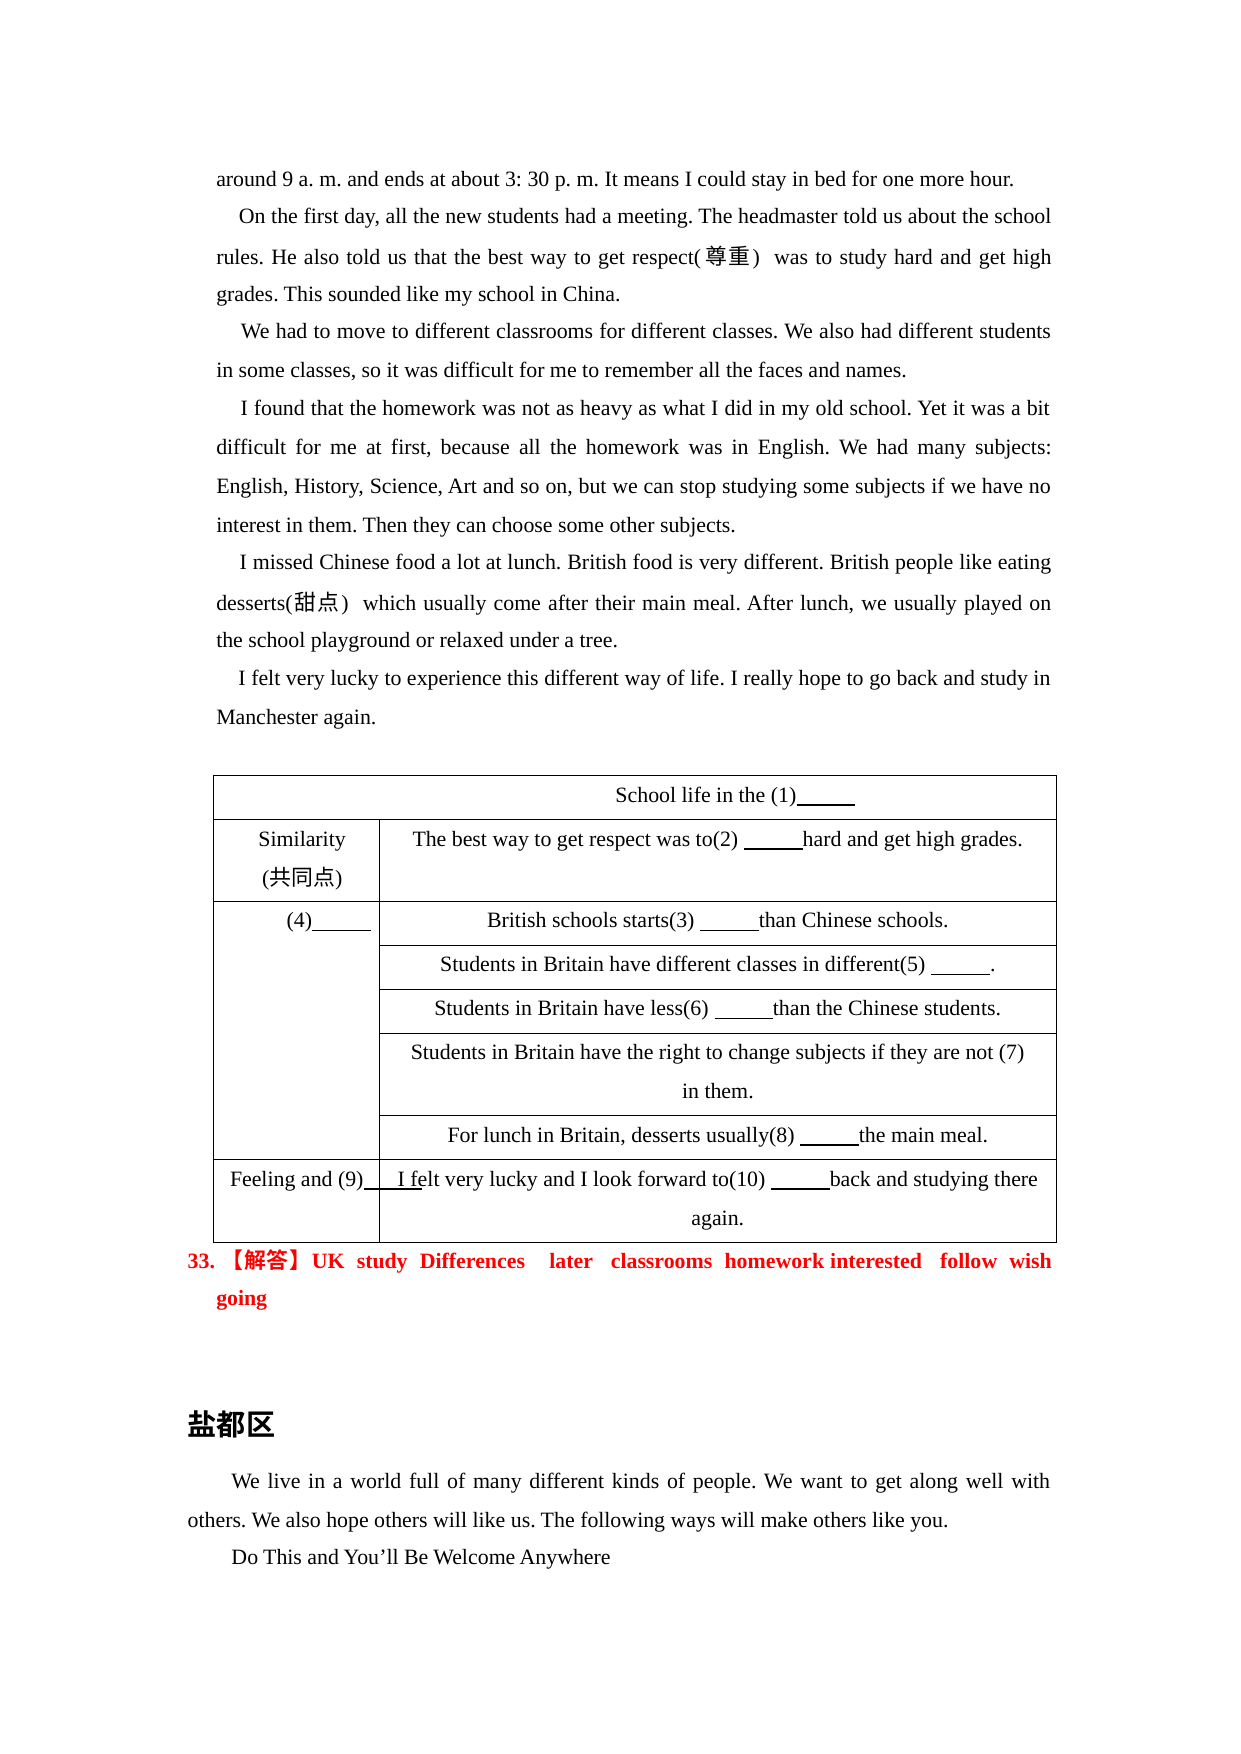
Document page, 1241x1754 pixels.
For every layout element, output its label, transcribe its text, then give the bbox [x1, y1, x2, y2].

table_cell The best way to get respect was to(2) hard and get high grades. [380, 820, 1056, 901]
table_cell Students in Britain have less(6) than the Chinese students. [380, 990, 1056, 1032]
table_cell Students in Britain have different classes in different(5) . [380, 946, 1056, 988]
text I felt very lucky to experience this different way of life. I really hope to go back and study in Manchester again. [216, 661, 1053, 733]
table_cell Similarity (共同点) [214, 820, 379, 901]
text We had to move to different classrooms for different classes. We also had different students in some classes, so it was difficult for me to remember all the faces and names. [216, 315, 1053, 386]
text Do This and You’ll Be Welcome Anywhere [187, 1540, 1053, 1573]
table_cell For lunch in Britain, desserts usually(8) the main meal. [380, 1116, 1056, 1159]
table_cell British schools starts(3) than Chinese schools. [380, 902, 1056, 944]
text On the first day, all the new students had a meeting. The headmaster told us about the school rules. He also told us that the best way to get respect(尊重) was to study hard and get high grades. This sounded like my school in China. [216, 199, 1053, 310]
text 盐都区 [187, 1391, 1053, 1456]
table_cell (4) [214, 902, 379, 1159]
table_cell Feeling and (9) [214, 1160, 379, 1242]
table_cell I felt very lucky and I look forward to(10) back and studying there again. [380, 1160, 1056, 1242]
table_cell Students in Britain have the right to change subjects if they are not (7) in them. [380, 1034, 1056, 1115]
table_header School life in the (1) [214, 776, 1056, 819]
text We live in a world full of many different kinds of people. We want to get along well with others. We also hope others will like us. The following ways will make others like you. [187, 1464, 1053, 1535]
text I missed Chinese food a lot at lunch. British food is very different. British people like eating desserts(甜点) which usually come after their main meal. After lunch, we usually played on the school playground or relaxed under a tree. [216, 546, 1053, 656]
text 33. 【解答】UK study Differences later classrooms homework interested follow wish going [187, 1242, 1053, 1314]
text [216, 162, 1053, 194]
text I found that the homework was not as heavy as what I did in my old school. Yet it was a bit difficult for me at first, because all the homework was in English. We had many subjects: English, History, Science, Art and so on, but we can stop studying some subjects if we have no interest in them. Then they can choose some other subjects. [216, 391, 1053, 541]
